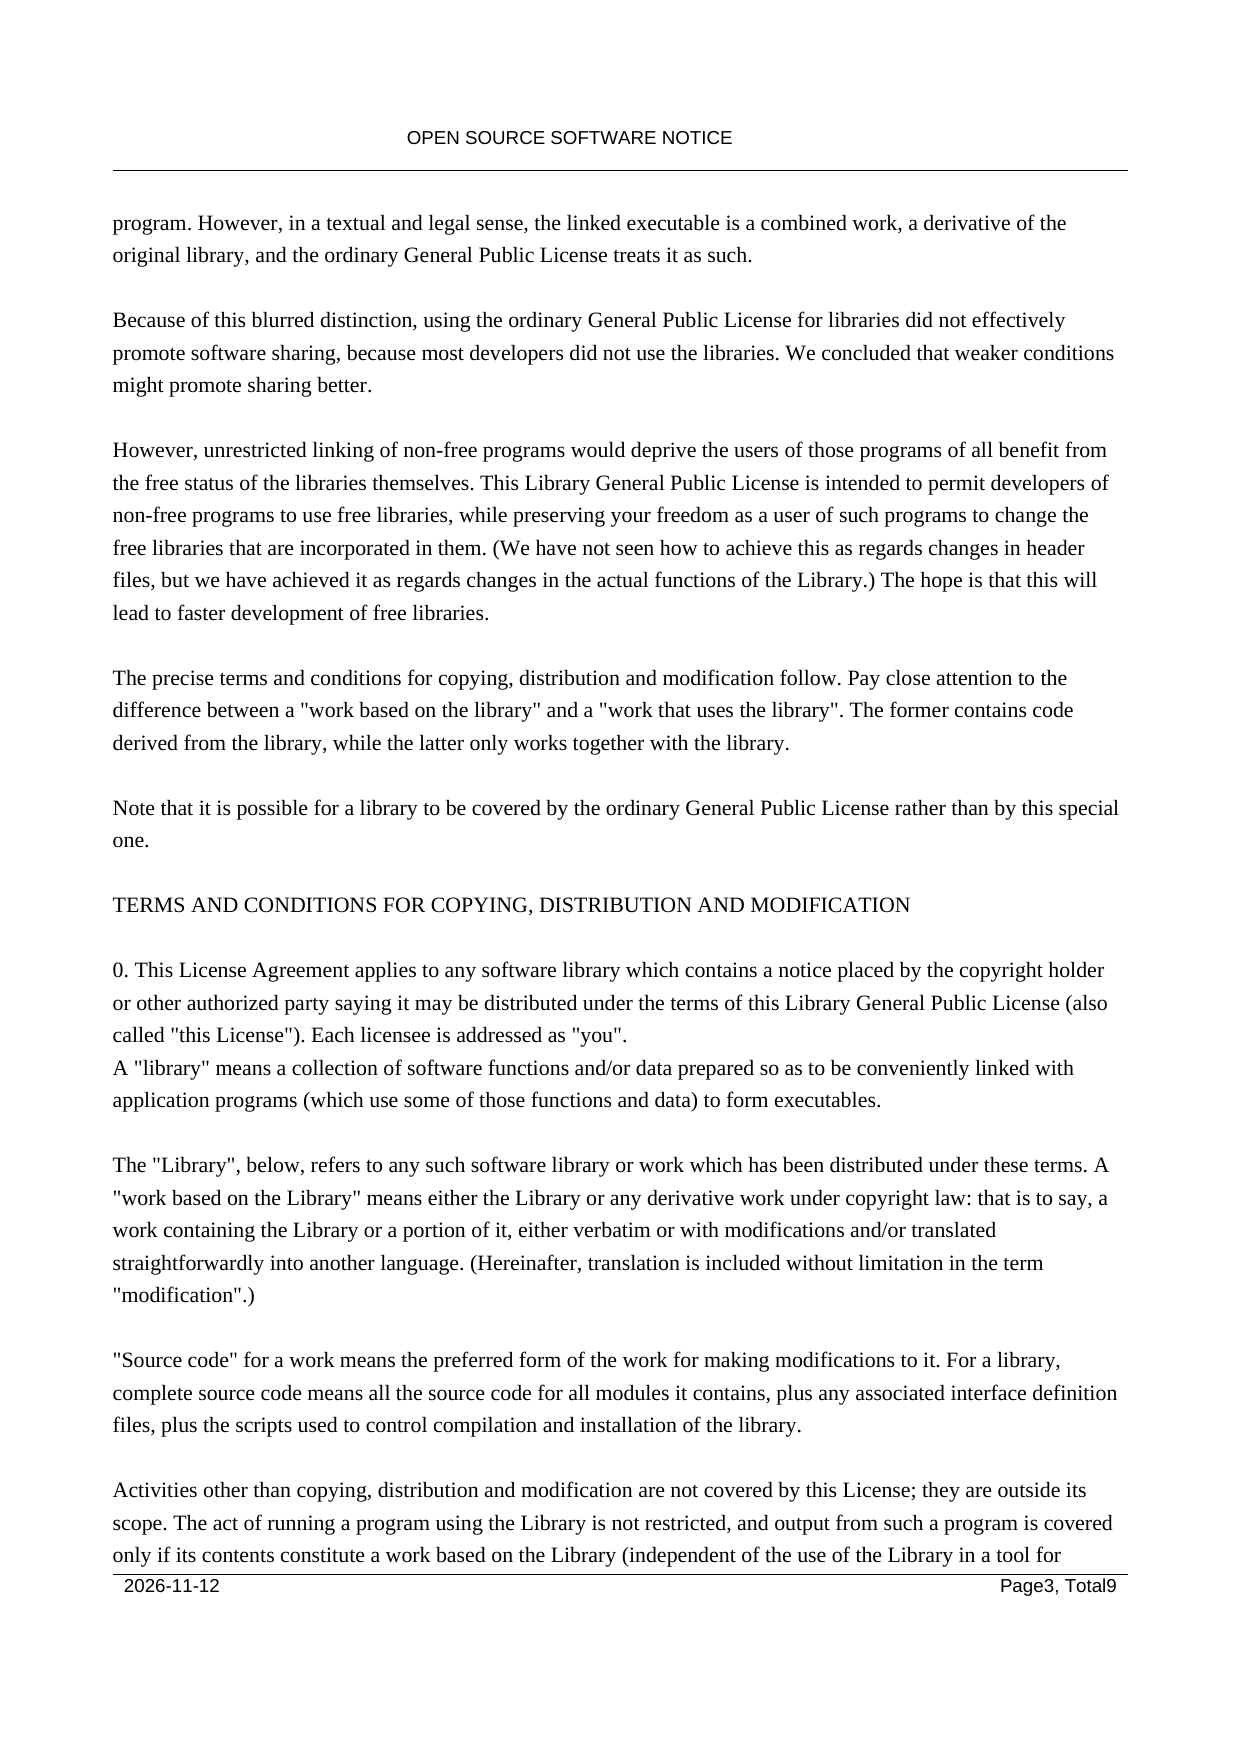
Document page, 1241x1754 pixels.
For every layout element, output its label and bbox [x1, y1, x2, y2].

text [112, 206, 1128, 1571]
